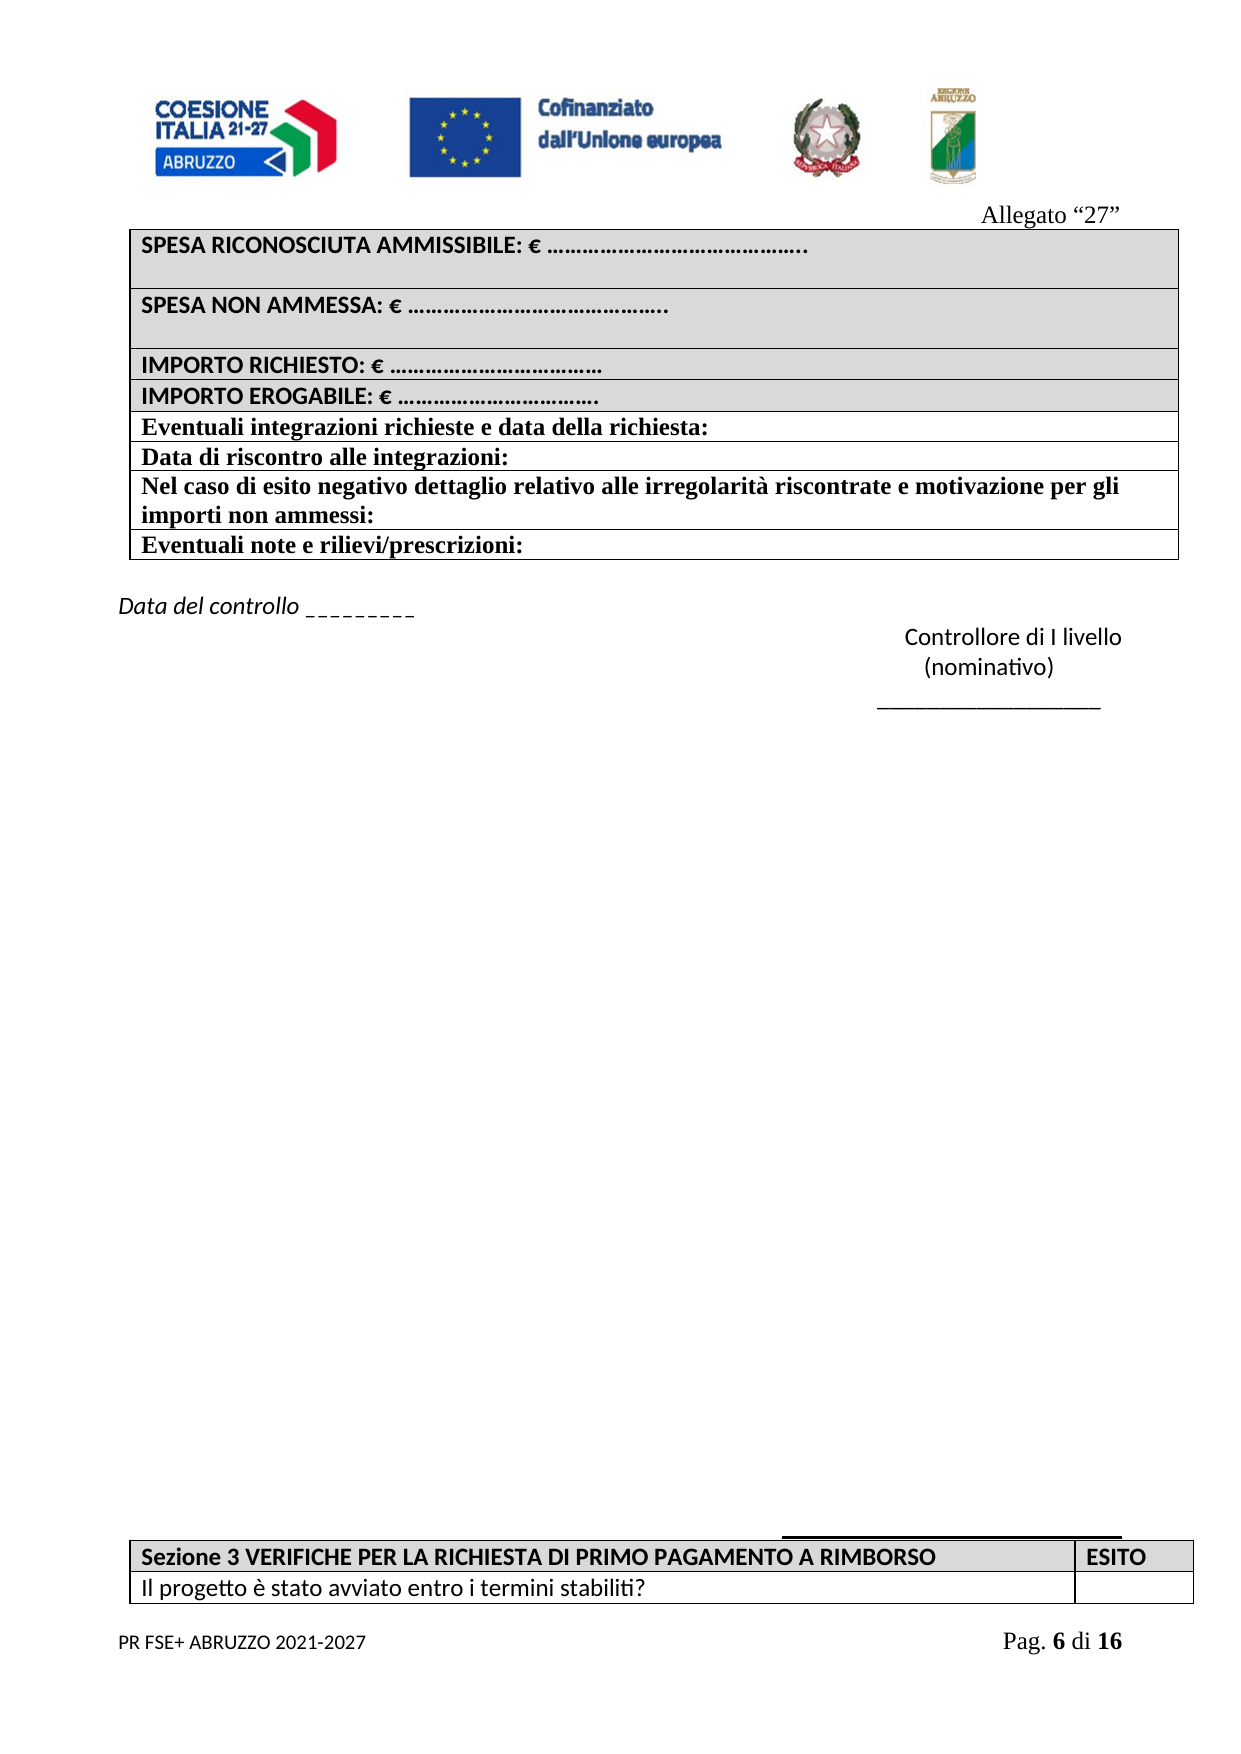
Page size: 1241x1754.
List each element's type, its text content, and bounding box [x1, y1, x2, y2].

table_header ESITO [1076, 1541, 1193, 1571]
table_cell IMPORTO RICHIESTO: € ……………………………… [131, 349, 1178, 379]
text __________________ [782, 682, 1122, 712]
table_header Sezione 3 VERIFICHE PER LA RICHIESTA DI PRIMO PAGAMENTO A RIMBORSO [131, 1541, 1074, 1571]
table_cell Eventuali note e rilievi/prescrizioni: [131, 530, 1178, 559]
text (nominativo) [782, 651, 1122, 682]
table_cell Il progetto è stato avviato entro i termini stabiliti? [131, 1572, 1074, 1603]
text Controllore di I livello [118, 621, 1122, 651]
table_cell SPESA RICONOSCIUTA AMMISSIBILE: € …………………………………….. [131, 230, 1178, 288]
table_cell Nel caso di esito negativo dettaglio relativo alle irregolarità riscontrate e motivazione per gli importi non ammessi: [131, 471, 1178, 529]
table_cell Eventuali integrazioni richieste e data della richiesta: [131, 412, 1178, 441]
picture [118, 73, 1015, 200]
text Data del controllo _________ [118, 590, 1122, 621]
table_cell [1076, 1572, 1193, 1603]
table_cell IMPORTO EROGABILE: € ……………………………. [131, 380, 1178, 411]
table_cell SPESA NON AMMESSA: € …………………………………….. [131, 289, 1178, 348]
table_cell Data di riscontro alle integrazioni: [131, 442, 1178, 470]
